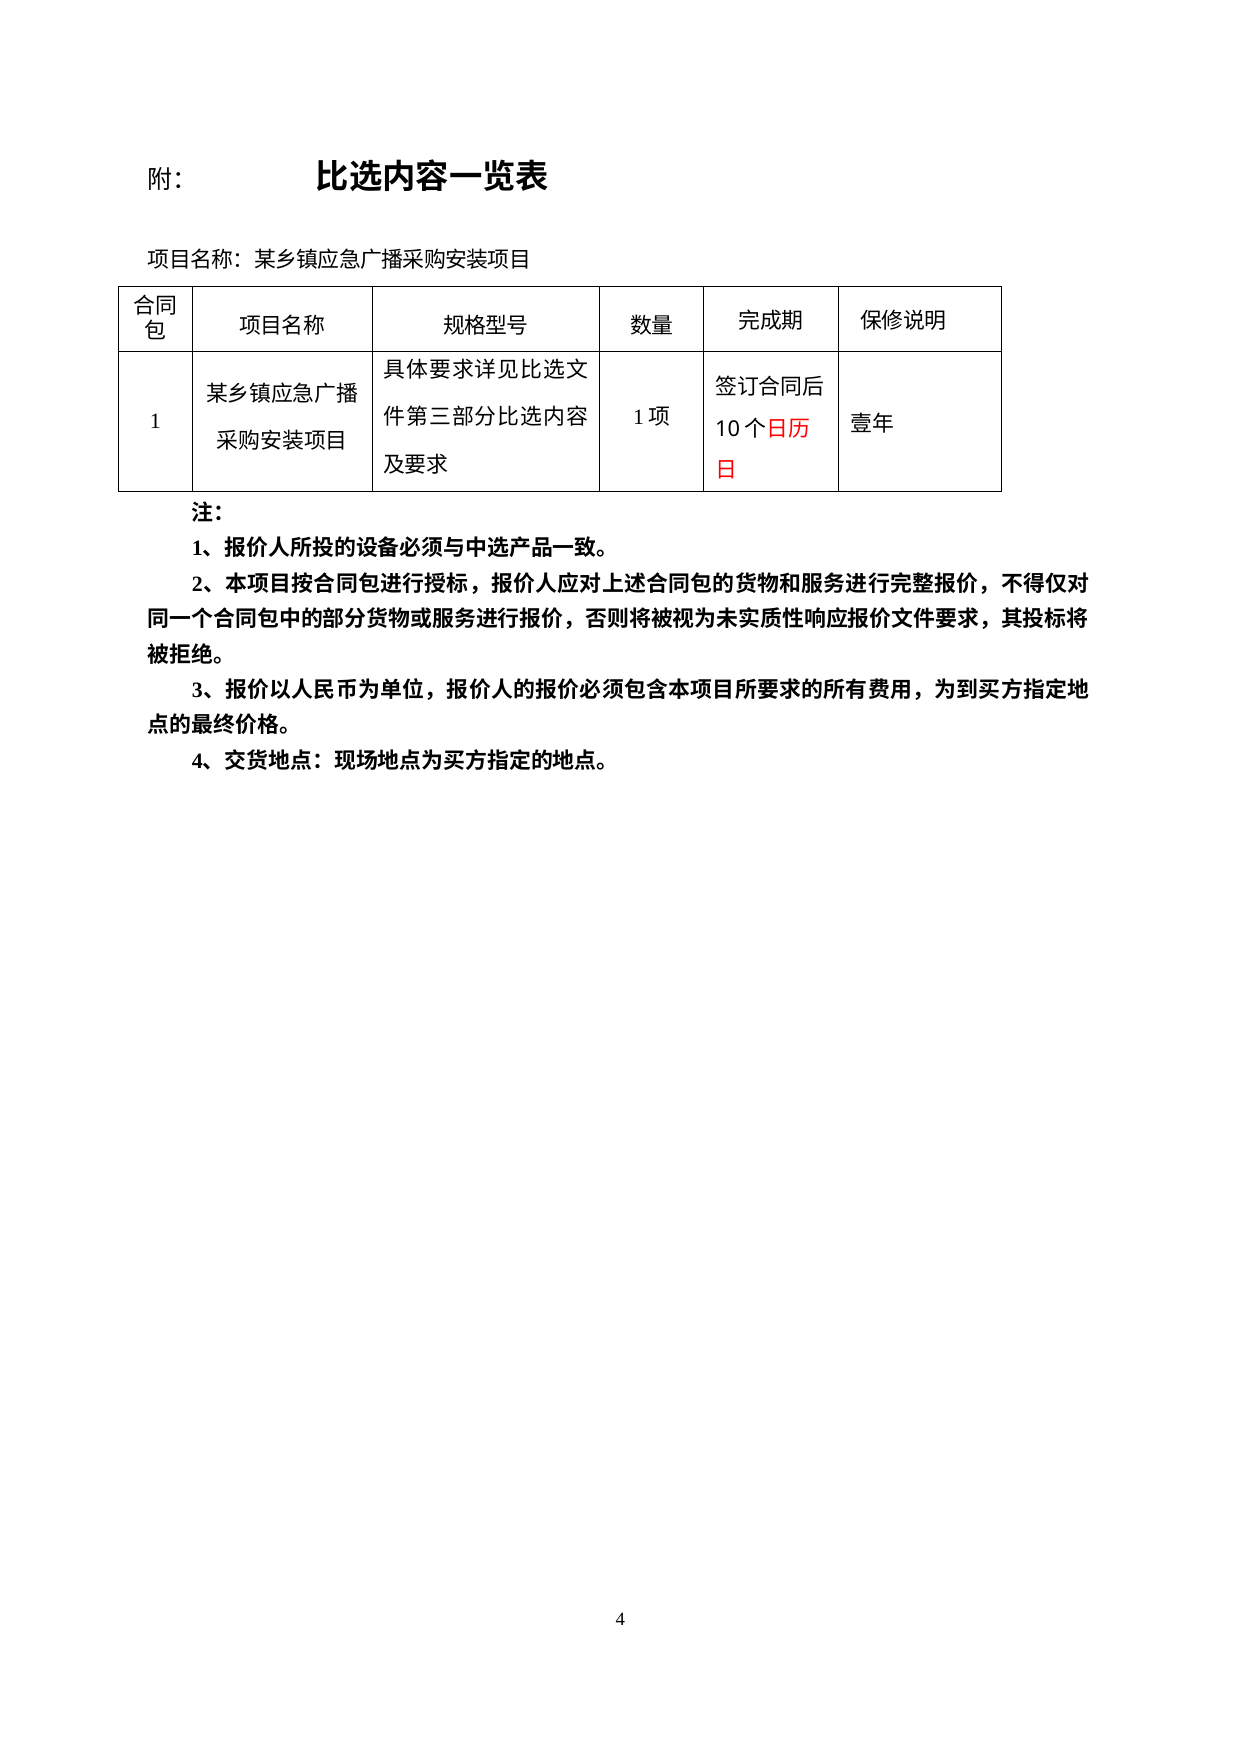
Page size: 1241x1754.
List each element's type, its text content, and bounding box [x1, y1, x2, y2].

table_cell 1项 [600, 352, 703, 491]
table_header 项目名称 [193, 287, 372, 351]
table_header 数量 [600, 287, 703, 351]
table_cell 签订合同后10个日历日 [704, 352, 838, 491]
table_header 合同包 [119, 287, 192, 351]
text 3、报价以人民币为单位，报价人的报价必须包含本项目所要求的所有费用，为到买方指定地点的最终价格。 [148, 669, 1092, 740]
text 项目名称：某乡镇应急广播采购安装项目 [148, 242, 1092, 274]
table_header 规格型号 [373, 287, 599, 351]
table_cell 某乡镇应急广播采购安装项目 [193, 352, 372, 491]
table_cell 1 [119, 352, 192, 491]
text 2、本项目按合同包进行授标，报价人应对上述合同包的货物和服务进行完整报价，不得仅对同一个合同包中的部分货物或服务进行报价，否则将被视为未实质性响应报价文件要求，其投标将被拒绝。 [148, 563, 1092, 669]
table_cell 壹年 [839, 352, 1001, 491]
table_header 完成期 [704, 287, 838, 351]
text 1、报价人所投的设备必须与中选产品一致。 [148, 527, 1092, 563]
table_header 保修说明 [839, 287, 1001, 351]
text 附： 比选内容一览表 [148, 150, 1092, 198]
text 4、交货地点：现场地点为买方指定的地点。 [148, 740, 1092, 775]
text 注： [148, 492, 1092, 527]
table_cell 具体要求详见比选文件第三部分比选内容及要求 [373, 352, 599, 491]
